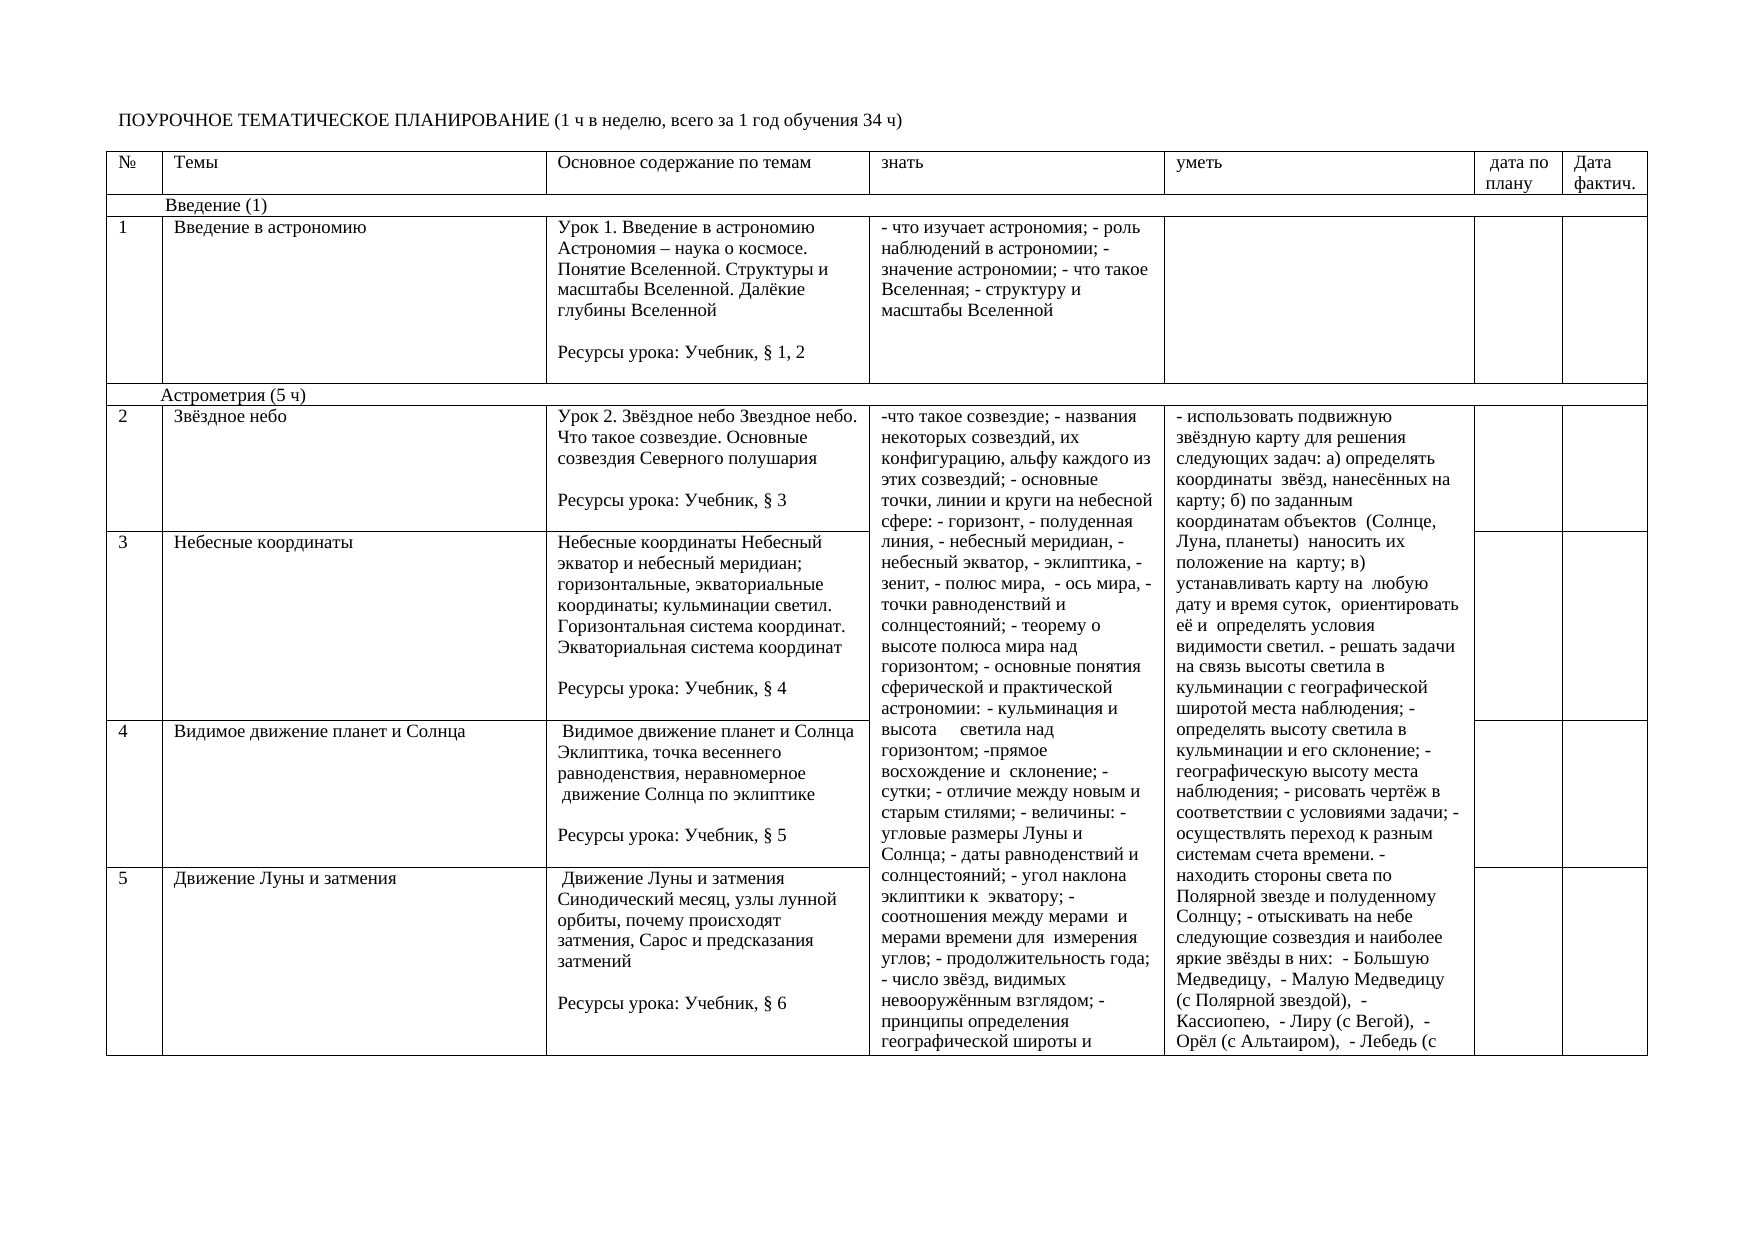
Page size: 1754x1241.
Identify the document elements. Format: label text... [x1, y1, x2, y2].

table_cell Видимое движение планет и Солнца [163, 721, 546, 867]
table_cell [1563, 532, 1647, 720]
table_cell 2 [107, 406, 162, 531]
table_header знать [870, 152, 1164, 194]
table_cell Звёздное небо [163, 406, 546, 531]
table_cell [1475, 868, 1562, 1055]
table_header уметь [1165, 152, 1474, 194]
table_cell -что такое созвездие; - названия некоторых созвездий, их конфигурацию, альфу каждого из этих созвездий; - основные точки, линии и круги на небесной сфере: - горизонт, - полуденная линия, - небесный меридиан, - небесный экватор, - эклиптика, - зенит, - полюс мира, - ось мира, - точки равноденствий и солнцестояний; - теорему о высоте полюса мира над горизонтом; - основные понятия сферической и практической астрономии: - кульминация и высота светила над горизонтом; -прямое восхождение и склонение; - сутки; - отличие между новым и старым стилями; - величины: - угловые размеры Луны и Солнца; - даты равноденствий и солнцестояний; - угол наклона эклиптики к экватору; - соотношения между мерами и мерами времени для измерения углов; - продолжительность года; - число звёзд, видимых невооружённым взглядом; - принципы определения географической широты и долготы по астрономическим наблюдениям; - причины и характер видимого движения звезд и Солнца, а также годичного движения Солнца [870, 406, 1164, 1055]
table_cell [1563, 406, 1647, 531]
table_header Темы [163, 152, 546, 194]
table_cell Видимое движение планет и Солнца Эклиптика, точка весеннего равноденствия, неравномерное движение Солнца по эклиптике Ресурсы урока: Учебник, § 5 [547, 721, 869, 867]
table_cell Астрометрия (5 ч) [107, 384, 1647, 405]
table_cell Введение (1) [107, 195, 1647, 216]
table_header Дата фактич. [1563, 152, 1647, 194]
table_cell [1475, 721, 1562, 867]
table_cell [1475, 406, 1562, 531]
table_cell [1563, 868, 1647, 1055]
table_cell - использовать подвижную звёздную карту для решения следующих задач: а) определять координаты звёзд, нанесённых на карту; б) по заданным координатам объектов (Солнце, Луна, планеты) наносить их положение на карту; в) устанавливать карту на любую дату и время суток, ориентировать её и определять условия видимости светил. - решать задачи на связь высоты светила в кульминации с географической широтой места наблюдения; - определять высоту светила в кульминации и его склонение; - географическую высоту места наблюдения; - рисовать чертёж в соответствии с условиями задачи; - осуществлять переход к разным системам счета времени. - находить стороны света по Полярной звезде и полуденному Солнцу; - отыскивать на небе следующие созвездия и наиболее яркие звёзды в них: - Большую Медведицу, - Малую Медведицу (с Полярной звездой), - Кассиопею, - Лиру (с Вегой), - Орёл (с Альтаиром), - Лебедь (с Денебом), - Возничий (с Капеллой), - Волопас (с Арктуром), - Северную корону, - Орион (с Бетельгейзе), - Телец (с Альдебараном), - Большой Пёс (с Сириусом) [1165, 406, 1474, 1055]
table_cell 3 [107, 532, 162, 720]
table_cell Введение в астрономию [163, 217, 546, 383]
table_cell [1475, 217, 1562, 383]
table_header дата по плану [1475, 152, 1562, 194]
table_cell - что изучает астрономия; - роль наблюдений в астрономии; - значение астрономии; - что такое Вселенная; - структуру и масштабы Вселенной [870, 217, 1164, 383]
table_cell Небесные координаты [163, 532, 546, 720]
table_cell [547, 868, 869, 1055]
table_cell 4 [107, 721, 162, 867]
table_cell [1563, 217, 1647, 383]
text ПОУРОЧНОЕ ТЕМАТИЧЕСКОЕ ПЛАНИРОВАНИЕ (1 ч в неделю, всего за 1 год обучения 34 ч) [118, 109, 1636, 130]
table_cell 5 [107, 868, 162, 1055]
table_cell 1 [107, 217, 162, 383]
table_cell Небесные координаты Небесный экватор и небесный меридиан; горизонтальные, экваториальные координаты; кульминации светил. Горизонтальная система координат. Экваториальная система координат Ресурсы урока: Учебник, § 4 [547, 532, 869, 720]
table_cell [1165, 217, 1474, 383]
table_header № [107, 152, 162, 194]
table_cell Урок 1. Введение в астрономию Астрономия – наука о космосе. Понятие Вселенной. Структуры и масштабы Вселенной. Далёкие глубины Вселенной Ресурсы урока: Учебник, § 1, 2 [547, 217, 869, 383]
table_cell [1563, 721, 1647, 867]
table_cell [1475, 532, 1562, 720]
table_cell Урок 2. Звёздное небо Звездное небо. Что такое созвездие. Основные созвездия Северного полушария Ресурсы урока: Учебник, § 3 [547, 406, 869, 531]
table_header Основное содержание по темам [547, 152, 869, 194]
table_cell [163, 868, 546, 1055]
